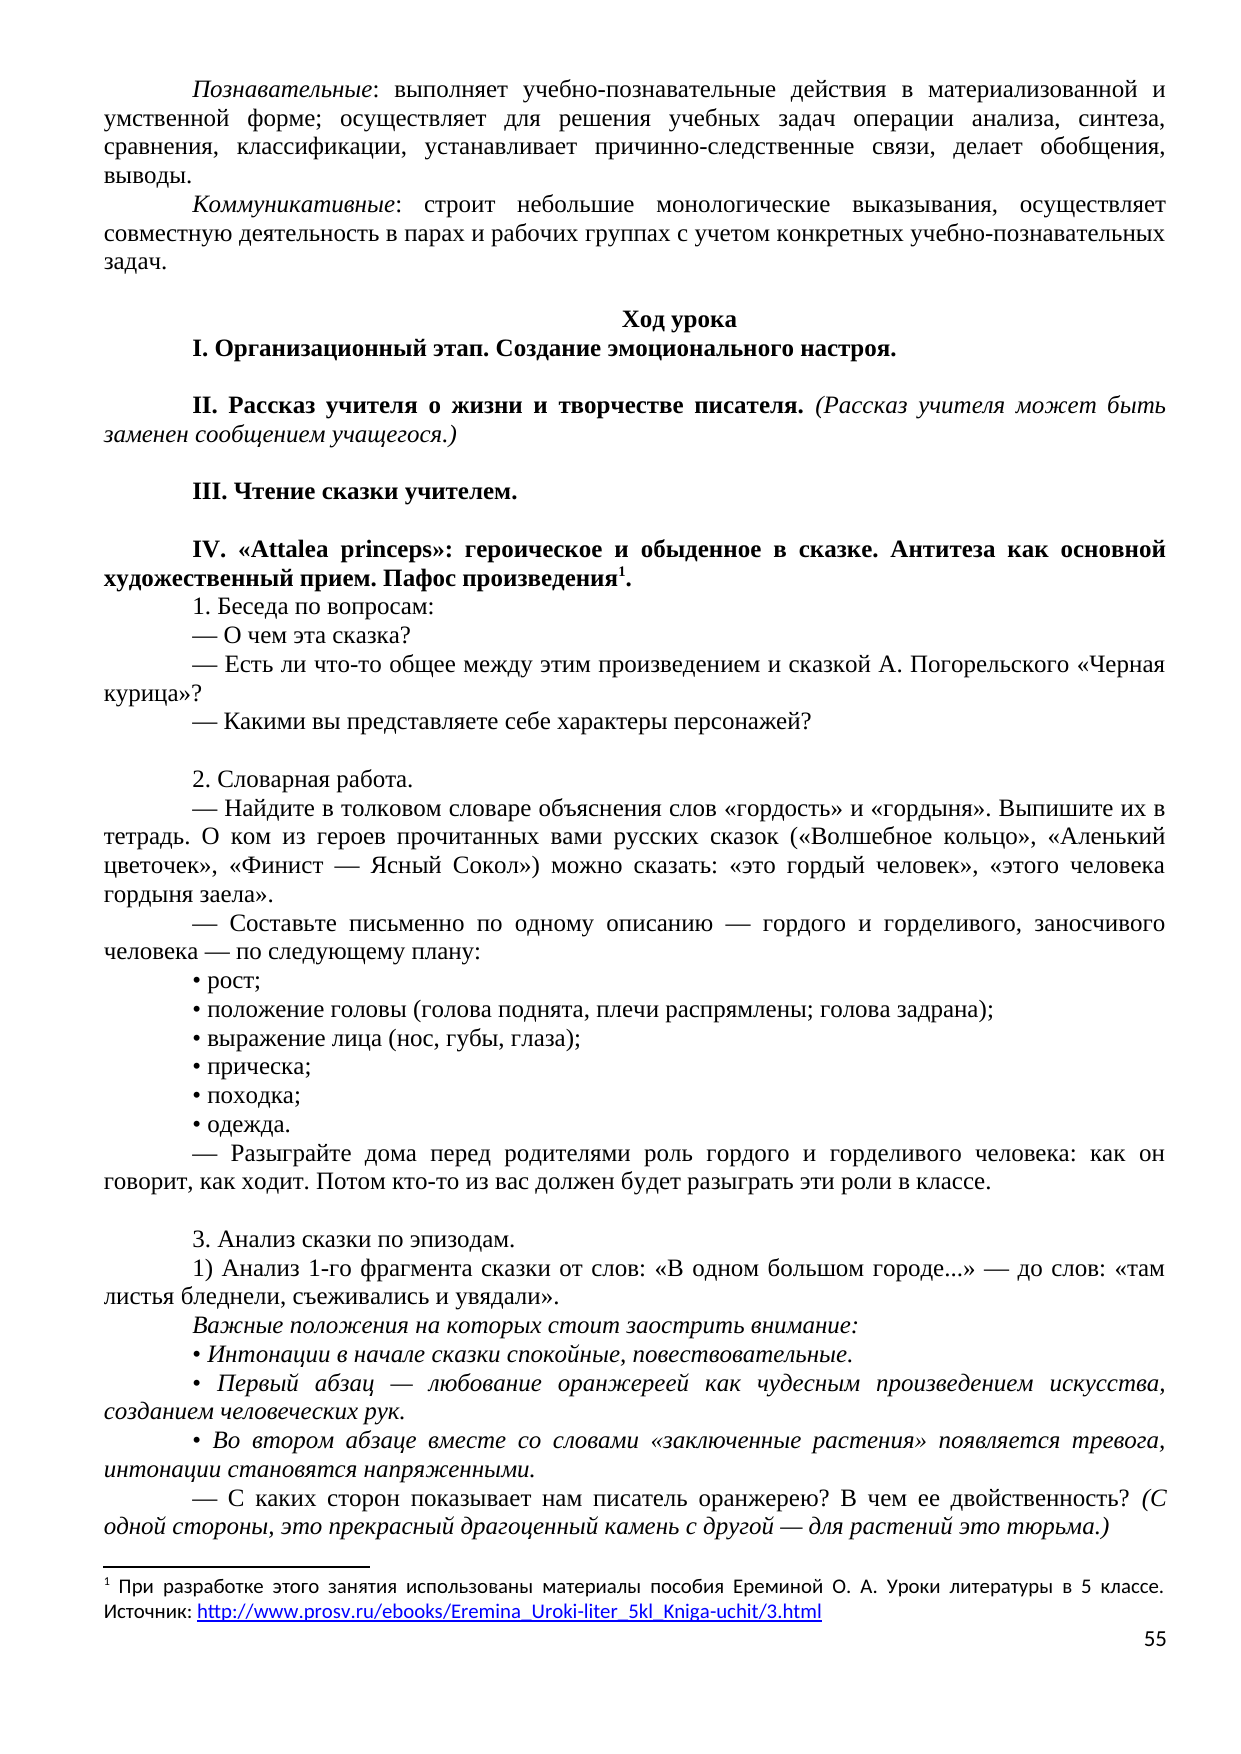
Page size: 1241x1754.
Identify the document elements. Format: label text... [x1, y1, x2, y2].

text — С каких сторон показывает нам писатель оранжерею? В чем ее двойственность? (С одной стороны, это прекрасный драгоценный камень с другой — для растений это тюрьма.) [103, 1483, 1167, 1540]
text • Интонации в начале сказки спокойные, повествовательные. [103, 1339, 1167, 1368]
text • выражение лица (нос, губы, глаза); [103, 1023, 1167, 1051]
text Коммуникативные: строит небольшие монологические выказывания, осуществляет совместную деятельность в парах и рабочих группах с учетом конкретных учебно-познавательных задач. [103, 189, 1167, 275]
text • рост; [103, 965, 1167, 994]
text Познавательные: выполняет учебно-познавательные действия в материализованной и умственной форме; осуществляет для решения учебных задач операции анализа, синтеза, сравнения, классификации, устанавливает причинно-следственные связи, делает обобщения, выводы. [103, 74, 1167, 189]
text • Первый абзац — любование оранжереей как чудесным произведением искусства, созданием человеческих рук. [103, 1368, 1167, 1425]
text 1) Анализ 1-го фрагмента сказки от слов: «В одном большом городе...» — до слов: «там листья бледнели, съеживались и увядали». [103, 1253, 1167, 1310]
text • Во втором абзаце вместе со словами «заключенные растения» появляется тревога, интонации становятся напряженными. [103, 1425, 1167, 1483]
text • прическа; [103, 1051, 1167, 1080]
text 1. Беседа по вопросам: [103, 591, 1167, 620]
text — Есть ли что-то общее между этим произведением и сказкой А. Погорельского «Черная курица»? [103, 649, 1167, 706]
text — Найдите в толковом словаре объяснения слов «гордость» и «гордыня». Выпишите их в тетрадь. О ком из героев прочитанных вами русских сказок («Волшебное кольцо», «Аленький цветочек», «Финист — Ясный Сокол») можно сказать: «это гордый человек», «этого человека гордыня заела». [103, 793, 1167, 908]
text I. Организационный этап. Создание эмоционального настроя. [103, 333, 1167, 361]
text • положение головы (голова поднята, плечи распрямлены; голова задрана); [103, 994, 1167, 1023]
text — О чем эта сказка? [103, 620, 1167, 649]
text • одежда. [103, 1109, 1167, 1138]
text 3. Анализ сказки по эпизодам. [103, 1224, 1167, 1253]
text — Составьте письменно по одному описанию — гордого и горделивого, заносчивого человека — по следующему плану: [103, 908, 1167, 965]
text — Разыграйте дома перед родителями роль гордого и горделивого человека: как он говорит, как ходит. Потом кто-то из вас должен будет разыграть эти роли в классе. [103, 1138, 1167, 1195]
text • походка; [103, 1080, 1167, 1109]
text Ход урока [103, 304, 1167, 333]
text 2. Словарная работа. [103, 764, 1167, 793]
text Важные положения на которых стоит заострить внимание: [103, 1310, 1167, 1339]
text II. Рассказ учителя о жизни и творчестве писателя. (Рассказ учителя может быть заменен сообщением учащегося.) [103, 390, 1167, 448]
text III. Чтение сказки учителем. [103, 476, 1167, 505]
text IV. «Attalea princeps»: героическое и обыденное в сказке. Антитеза как основной художественный прием. Пафос произведения. [103, 534, 1167, 591]
text — Какими вы представляете себе характеры персонажей? [103, 706, 1167, 735]
